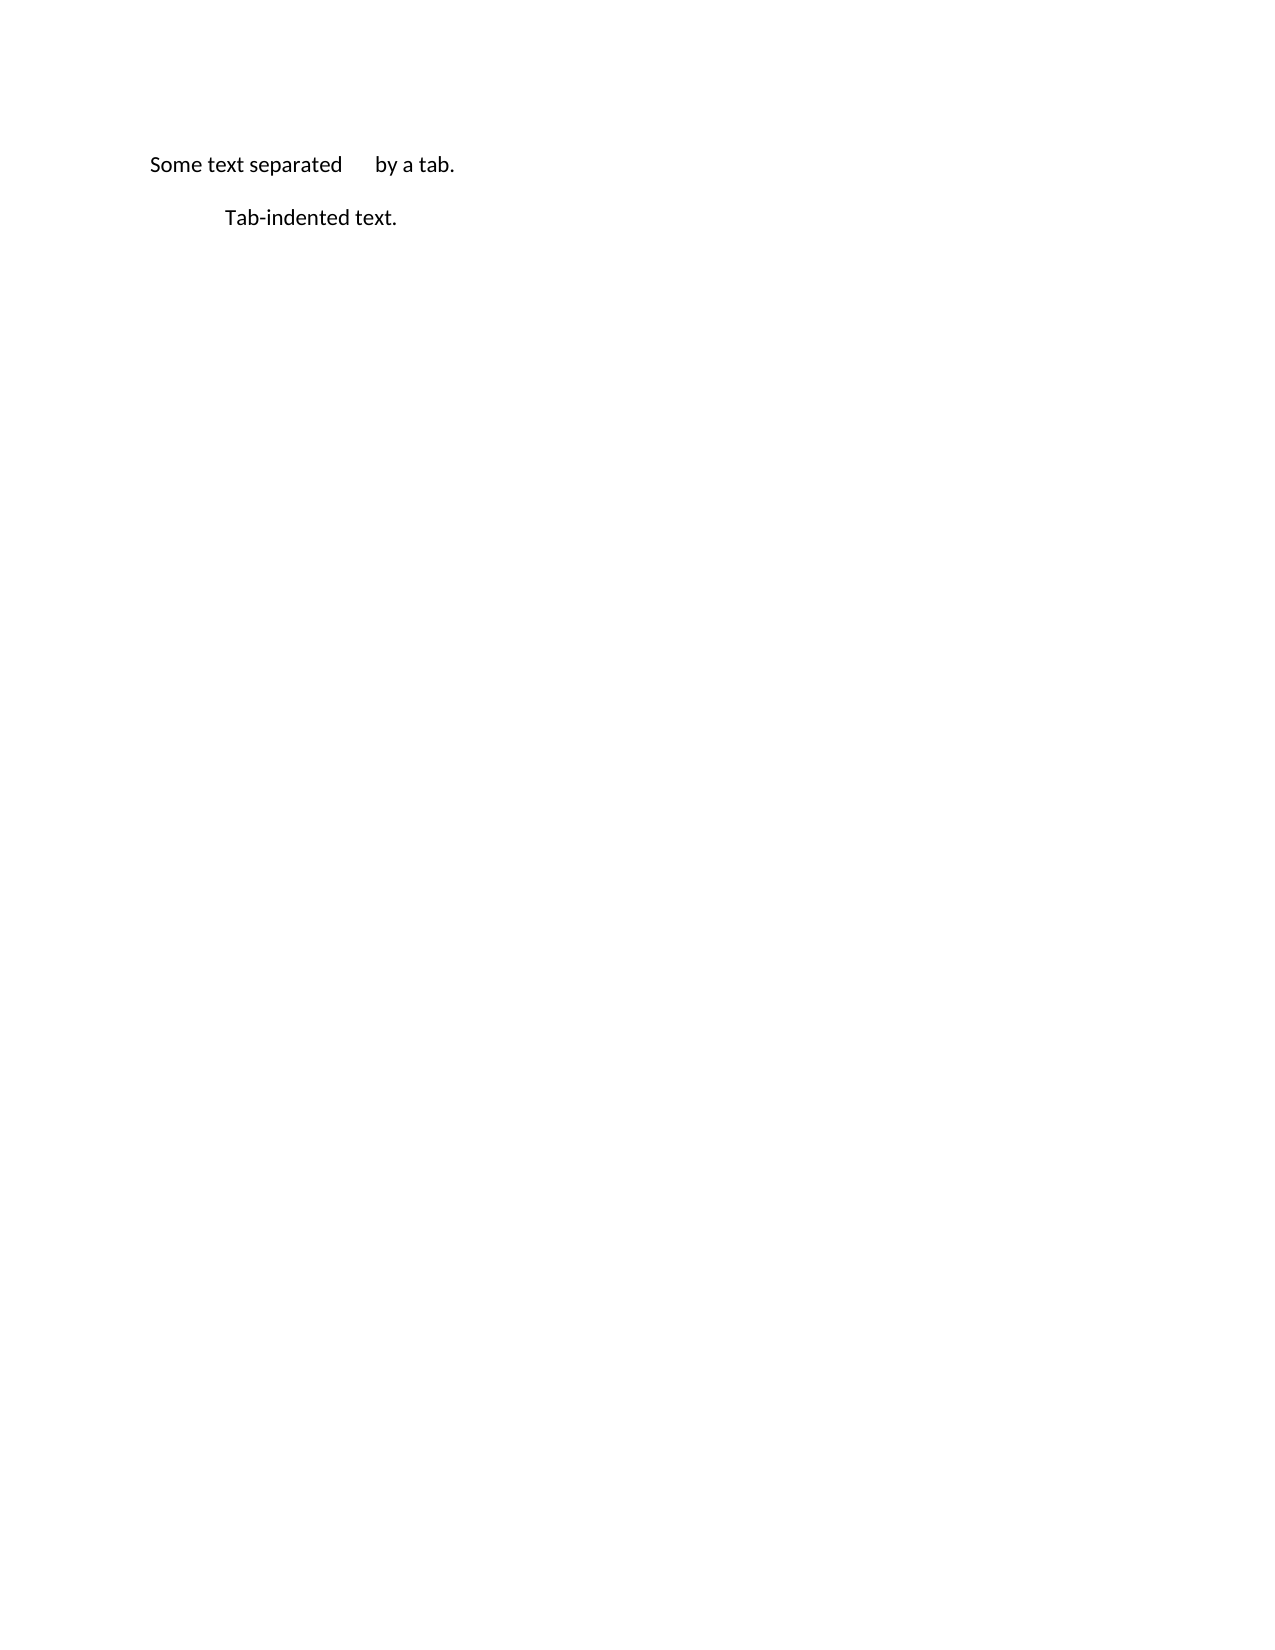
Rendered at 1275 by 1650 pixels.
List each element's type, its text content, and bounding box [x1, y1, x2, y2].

text Some text separated by a tab. [150, 150, 1125, 178]
text Tab-indented text. [150, 203, 1125, 231]
